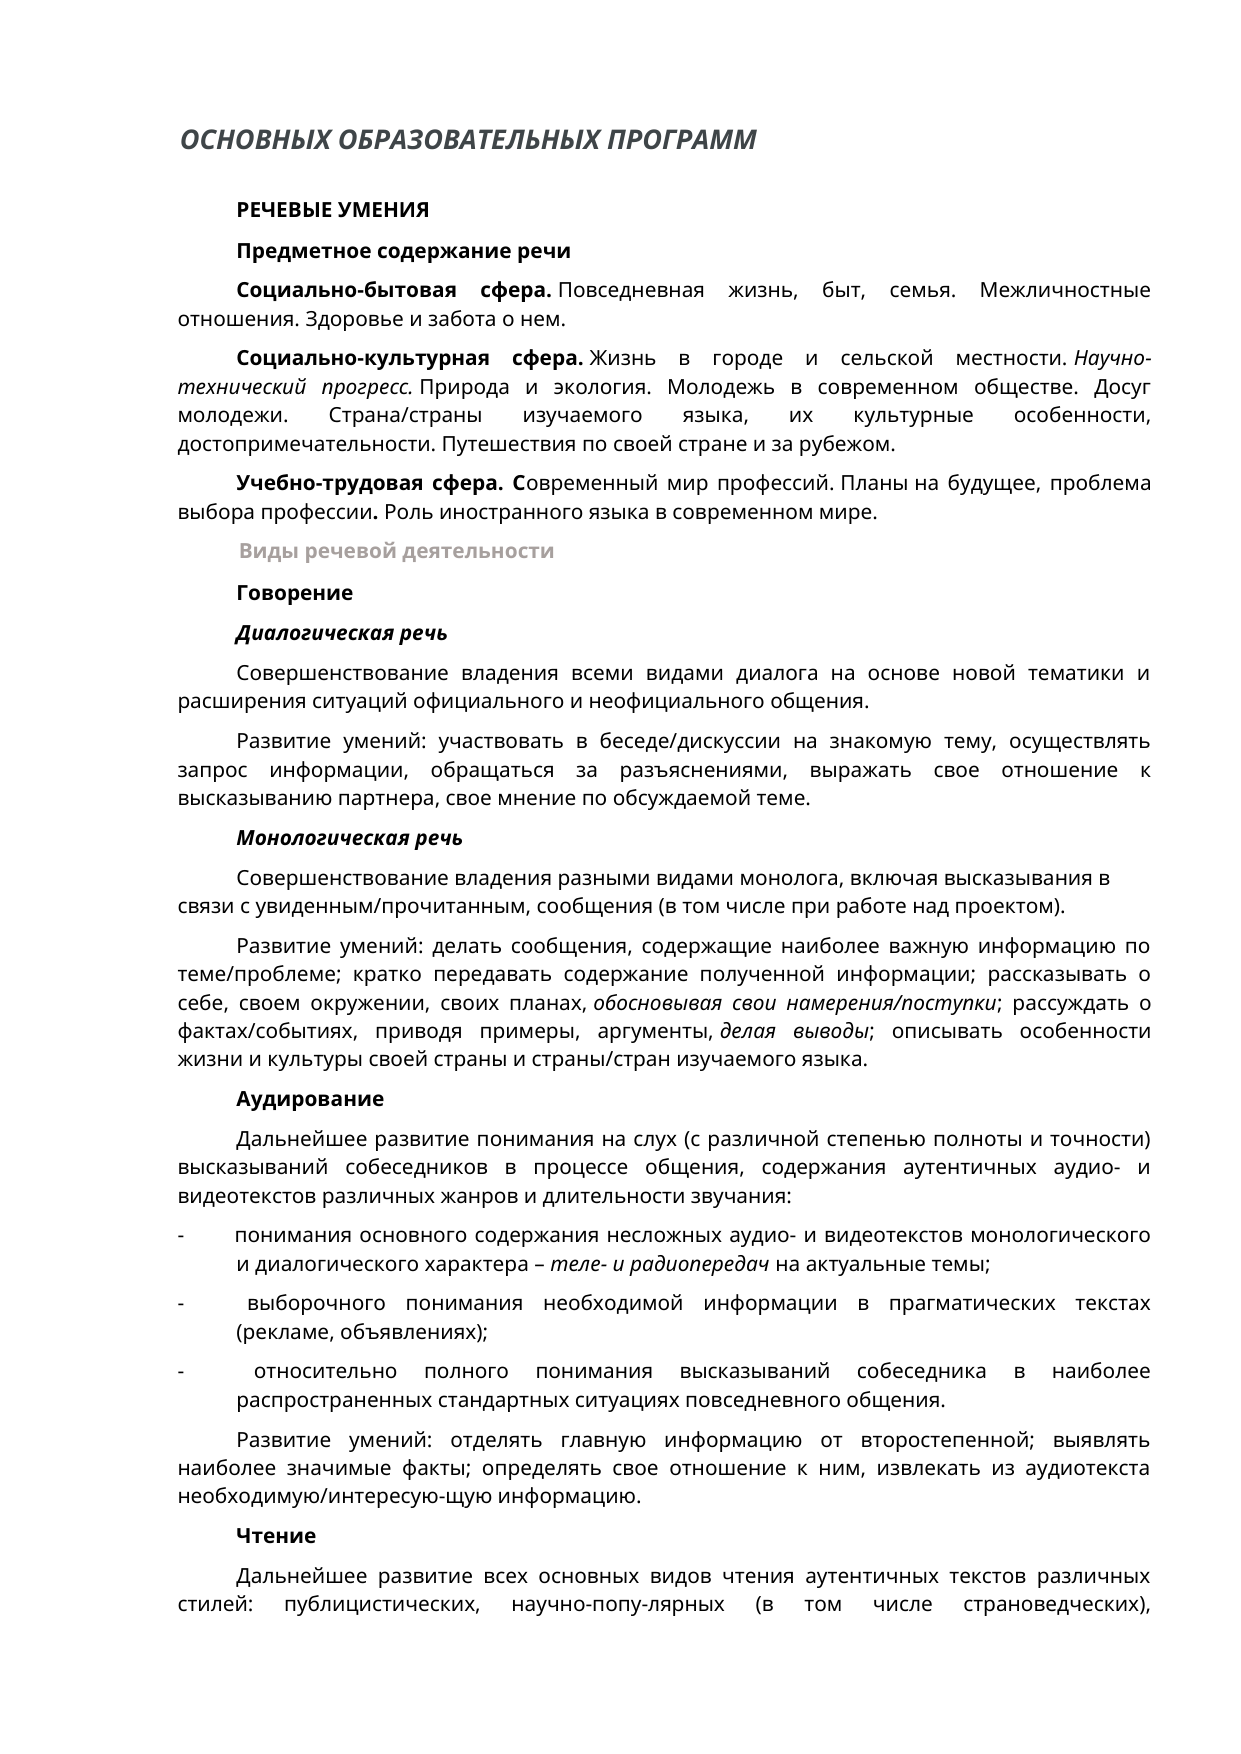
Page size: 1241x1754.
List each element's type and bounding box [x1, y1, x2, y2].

table_cell [177, 118, 1152, 1636]
